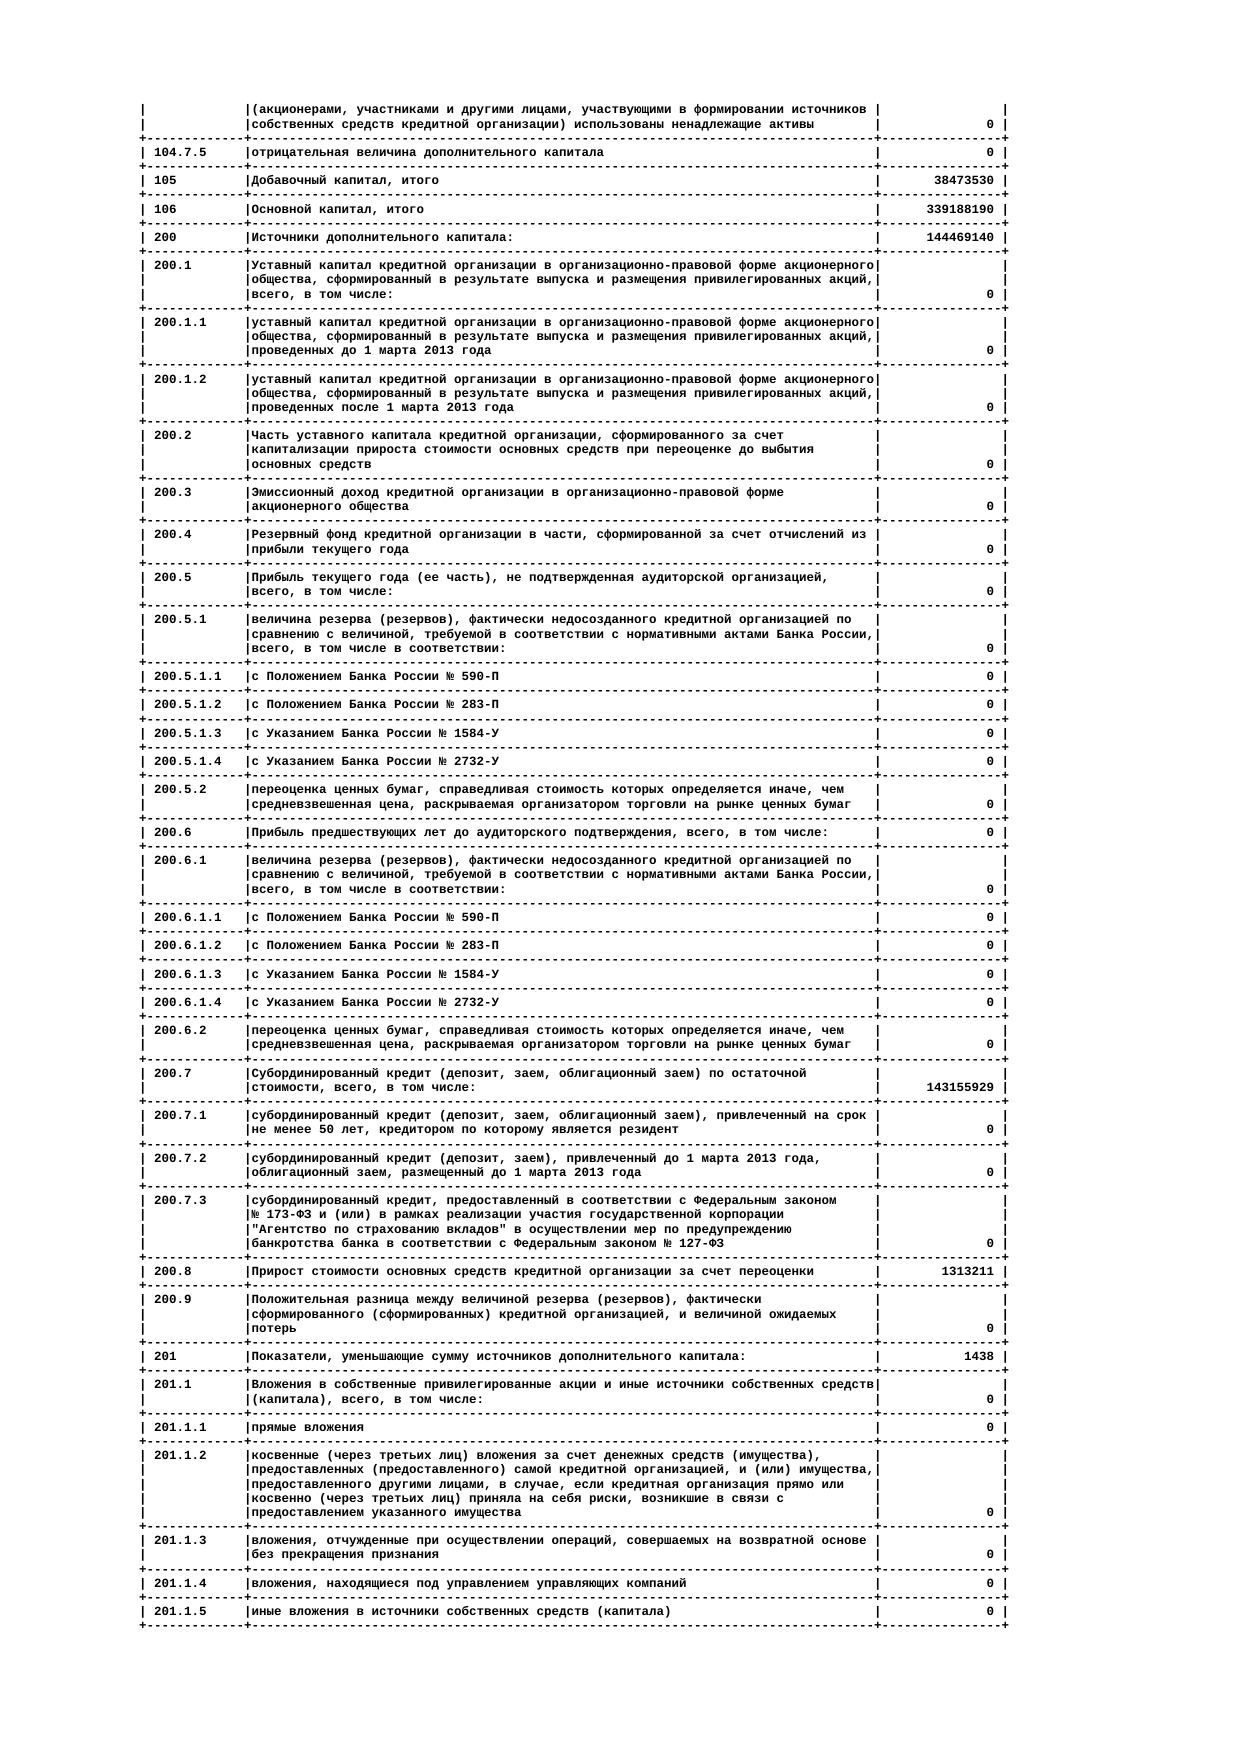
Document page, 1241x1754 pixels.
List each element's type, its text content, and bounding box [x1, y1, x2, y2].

text | 201.1 |Вложения в собственные привилегированные акции и иные источники собственных средств| | [139, 1378, 1101, 1393]
text +-------------+-----------------------------------------------------------------------------------+----------------+ [139, 217, 1101, 231]
text | |не менее 50 лет, кредитором по которому является резидент | 0 | [139, 1123, 1101, 1138]
text | |общества, сформированный в результате выпуска и размещения привилегированных акций,| | [139, 330, 1101, 344]
text +-------------+-----------------------------------------------------------------------------------+----------------+ [139, 1095, 1101, 1109]
text +-------------+-----------------------------------------------------------------------------------+----------------+ [139, 840, 1101, 854]
text | |средневзвешенная цена, раскрываемая организатором торговли на рынке ценных бумаг | 0 | [139, 1038, 1101, 1053]
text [139, 132, 1101, 146]
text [139, 1591, 1101, 1605]
text | 200.6.1.1 |с Положением Банка России № 590-П | 0 | [139, 911, 1101, 925]
text | 200.7 |Субординированный кредит (депозит, заем, облигационный заем) по остаточной | | [139, 1067, 1101, 1081]
text +-------------+-----------------------------------------------------------------------------------+----------------+ [139, 472, 1101, 486]
text | |акционерного общества | 0 | [139, 500, 1101, 514]
text | 200.5.1.3 |с Указанием Банка России № 1584-У | 0 | [139, 727, 1101, 741]
text | |общества, сформированный в результате выпуска и размещения привилегированных акций,| | [139, 273, 1101, 288]
text | |банкротства банка в соответствии с Федеральным законом № 127-ФЗ | 0 | [139, 1237, 1101, 1251]
text | 200.8 |Прирост стоимости основных средств кредитной организации за счет переоценки | 1313211 | [139, 1265, 1101, 1279]
text +-------------+-----------------------------------------------------------------------------------+----------------+ [139, 1138, 1101, 1152]
text | |проведенных после 1 марта 2013 года | 0 | [139, 401, 1101, 415]
text | 105 |Добавочный капитал, итого | 38473530 | [139, 174, 1101, 188]
text +-------------+-----------------------------------------------------------------------------------+----------------+ [139, 1279, 1101, 1293]
text +-------------+-----------------------------------------------------------------------------------+----------------+ [139, 1053, 1101, 1067]
text +-------------+-----------------------------------------------------------------------------------+----------------+ [139, 188, 1101, 203]
text | |предоставленных (предоставленного) самой кредитной организацией, и (или) имущества,| | [139, 1463, 1101, 1478]
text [139, 1619, 1101, 1633]
text | 200.6.1.4 |с Указанием Банка России № 2732-У | 0 | [139, 996, 1101, 1010]
text +-------------+-----------------------------------------------------------------------------------+----------------+ [139, 415, 1101, 429]
text | 201.1.4 |вложения, находящиеся под управлением управляющих компаний | 0 | [139, 1577, 1101, 1591]
text | |№ 173-ФЗ и (или) в рамках реализации участия государственной корпорации | | [139, 1208, 1101, 1223]
text | |сравнению с величиной, требуемой в соответствии с нормативными актами Банка России,| | [139, 868, 1101, 883]
text | 200.5 |Прибыль текущего года (ее часть), не подтвержденная аудиторской организацией, | | [139, 571, 1101, 585]
text | 200.5.1 |величина резерва (резервов), фактически недосозданного кредитной организацией по | | [139, 613, 1101, 628]
text +-------------+-----------------------------------------------------------------------------------+----------------+ [139, 982, 1101, 996]
text | |предоставлением указанного имущества | 0 | [139, 1506, 1101, 1520]
text | |косвенно (через третьих лиц) приняла на себя риски, возникшие в связи с | | [139, 1492, 1101, 1506]
text | 201.1.5 |иные вложения в источники собственных средств (капитала) | 0 | [139, 1605, 1101, 1619]
text | |всего, в том числе в соответствии: | 0 | [139, 642, 1101, 656]
text | 200.5.1.4 |с Указанием Банка России № 2732-У | 0 | [139, 755, 1101, 769]
text | 201 |Показатели, уменьшающие сумму источников дополнительного капитала: | 1438 | [139, 1350, 1101, 1364]
text | 200.6.1 |величина резерва (резервов), фактически недосозданного кредитной организацией по | | [139, 854, 1101, 868]
text | 200 |Источники дополнительного капитала: | 144469140 | [139, 231, 1101, 245]
text | |стоимости, всего, в том числе: | 143155929 | [139, 1081, 1101, 1095]
text | 200.2 |Часть уставного капитала кредитной организации, сформированного за счет | | [139, 429, 1101, 443]
text | 201.1.2 |косвенные (через третьих лиц) вложения за счет денежных средств (имущества), | | [139, 1449, 1101, 1463]
text | 200.5.1.2 |с Положением Банка России № 283-П | 0 | [139, 698, 1101, 713]
text | |сформированного (сформированных) кредитной организацией, и величиной ожидаемых | | [139, 1308, 1101, 1322]
text | |средневзвешенная цена, раскрываемая организатором торговли на рынке ценных бумаг | 0 | [139, 798, 1101, 812]
text +-------------+-----------------------------------------------------------------------------------+----------------+ [139, 1336, 1101, 1350]
text | 200.1.2 |уставный капитал кредитной организации в организационно-правовой форме акционерного| | [139, 373, 1101, 387]
text | |потерь | 0 | [139, 1322, 1101, 1336]
text +-------------+-----------------------------------------------------------------------------------+----------------+ [139, 1563, 1101, 1577]
text | 200.6.2 |переоценка ценных бумаг, справедливая стоимость которых определяется иначе, чем | | [139, 1024, 1101, 1038]
text +-------------+-----------------------------------------------------------------------------------+----------------+ [139, 769, 1101, 783]
text | 201.1.3 |вложения, отчужденные при осуществлении операций, совершаемых на возвратной основе | | [139, 1534, 1101, 1548]
text +-------------+-----------------------------------------------------------------------------------+----------------+ [139, 812, 1101, 826]
text | 200.3 |Эмиссионный доход кредитной организации в организационно-правовой форме | | [139, 486, 1101, 500]
text +-------------+-----------------------------------------------------------------------------------+----------------+ [139, 599, 1101, 613]
text +-------------+-----------------------------------------------------------------------------------+----------------+ [139, 741, 1101, 755]
text | |прибыли текущего года | 0 | [139, 543, 1101, 557]
text | |(капитала), всего, в том числе: | 0 | [139, 1393, 1101, 1407]
text +-------------+-----------------------------------------------------------------------------------+----------------+ [139, 1180, 1101, 1194]
text | |(акционерами, участниками и другими лицами, участвующими в формировании источников | | [139, 103, 1101, 118]
text +-------------+-----------------------------------------------------------------------------------+----------------+ [139, 1407, 1101, 1421]
text | |основных средств | 0 | [139, 458, 1101, 472]
text +-------------+-----------------------------------------------------------------------------------+----------------+ [139, 1364, 1101, 1378]
text +-------------+-----------------------------------------------------------------------------------+----------------+ [139, 1520, 1101, 1534]
text | 200.6.1.3 |с Указанием Банка России № 1584-У | 0 | [139, 968, 1101, 982]
text | 200.7.3 |субординированный кредит, предоставленный в соответствии с Федеральным законом | | [139, 1194, 1101, 1208]
text | 106 |Основной капитал, итого | 339188190 | [139, 203, 1101, 217]
text | 200.7.1 |субординированный кредит (депозит, заем, облигационный заем), привлеченный на срок | | [139, 1109, 1101, 1123]
text | |общества, сформированный в результате выпуска и размещения привилегированных акций,| | [139, 387, 1101, 401]
text +-------------+-----------------------------------------------------------------------------------+----------------+ [139, 1251, 1101, 1265]
text +-------------+-----------------------------------------------------------------------------------+----------------+ [139, 358, 1101, 373]
text +-------------+-----------------------------------------------------------------------------------+----------------+ [139, 897, 1101, 911]
text | 200.9 |Положительная разница между величиной резерва (резервов), фактически | | [139, 1293, 1101, 1308]
text +-------------+-----------------------------------------------------------------------------------+----------------+ [139, 684, 1101, 698]
text +-------------+-----------------------------------------------------------------------------------+----------------+ [139, 1010, 1101, 1024]
text | |всего, в том числе: | 0 | [139, 585, 1101, 599]
text +-------------+-----------------------------------------------------------------------------------+----------------+ [139, 302, 1101, 316]
text | 200.6 |Прибыль предшествующих лет до аудиторского подтверждения, всего, в том числе: | 0 | [139, 826, 1101, 840]
text | |всего, в том числе в соответствии: | 0 | [139, 883, 1101, 897]
text | 201.1.1 |прямые вложения | 0 | [139, 1421, 1101, 1435]
text +-------------+-----------------------------------------------------------------------------------+----------------+ [139, 656, 1101, 670]
text | |"Агентство по страхованию вкладов" в осуществлении мер по предупреждению | | [139, 1223, 1101, 1237]
text +-------------+-----------------------------------------------------------------------------------+----------------+ [139, 925, 1101, 939]
text | 200.5.2 |переоценка ценных бумаг, справедливая стоимость которых определяется иначе, чем | | [139, 783, 1101, 798]
text | |облигационный заем, размещенный до 1 марта 2013 года | 0 | [139, 1166, 1101, 1180]
text +-------------+-----------------------------------------------------------------------------------+----------------+ [139, 1435, 1101, 1449]
text +-------------+-----------------------------------------------------------------------------------+----------------+ [139, 713, 1101, 727]
text | 104.7.5 |отрицательная величина дополнительного капитала | 0 | [139, 146, 1101, 160]
text | |без прекращения признания | 0 | [139, 1548, 1101, 1563]
text | |собственных средств кредитной организации) использованы ненадлежащие активы | 0 | [139, 118, 1101, 132]
text | 200.5.1.1 |с Положением Банка России № 590-П | 0 | [139, 670, 1101, 684]
text +-------------+-----------------------------------------------------------------------------------+----------------+ [139, 245, 1101, 259]
text | |проведенных до 1 марта 2013 года | 0 | [139, 344, 1101, 358]
text | |предоставленного другими лицами, в случае, если кредитная организация прямо или | | [139, 1478, 1101, 1492]
text | 200.6.1.2 |с Положением Банка России № 283-П | 0 | [139, 939, 1101, 953]
text | |сравнению с величиной, требуемой в соответствии с нормативными актами Банка России,| | [139, 628, 1101, 642]
text +-------------+-----------------------------------------------------------------------------------+----------------+ [139, 953, 1101, 968]
text +-------------+-----------------------------------------------------------------------------------+----------------+ [139, 557, 1101, 571]
text +-------------+-----------------------------------------------------------------------------------+----------------+ [139, 160, 1101, 174]
text | |всего, в том числе: | 0 | [139, 288, 1101, 302]
text | 200.1 |Уставный капитал кредитной организации в организационно-правовой форме акционерного| | [139, 259, 1101, 273]
text | 200.7.2 |субординированный кредит (депозит, заем), привлеченный до 1 марта 2013 года, | | [139, 1152, 1101, 1166]
text | 200.4 |Резервный фонд кредитной организации в части, сформированной за счет отчислений из | | [139, 528, 1101, 543]
text | |капитализации прироста стоимости основных средств при переоценке до выбытия | | [139, 443, 1101, 458]
text +-------------+-----------------------------------------------------------------------------------+----------------+ [139, 514, 1101, 528]
text | 200.1.1 |уставный капитал кредитной организации в организационно-правовой форме акционерного| | [139, 316, 1101, 330]
